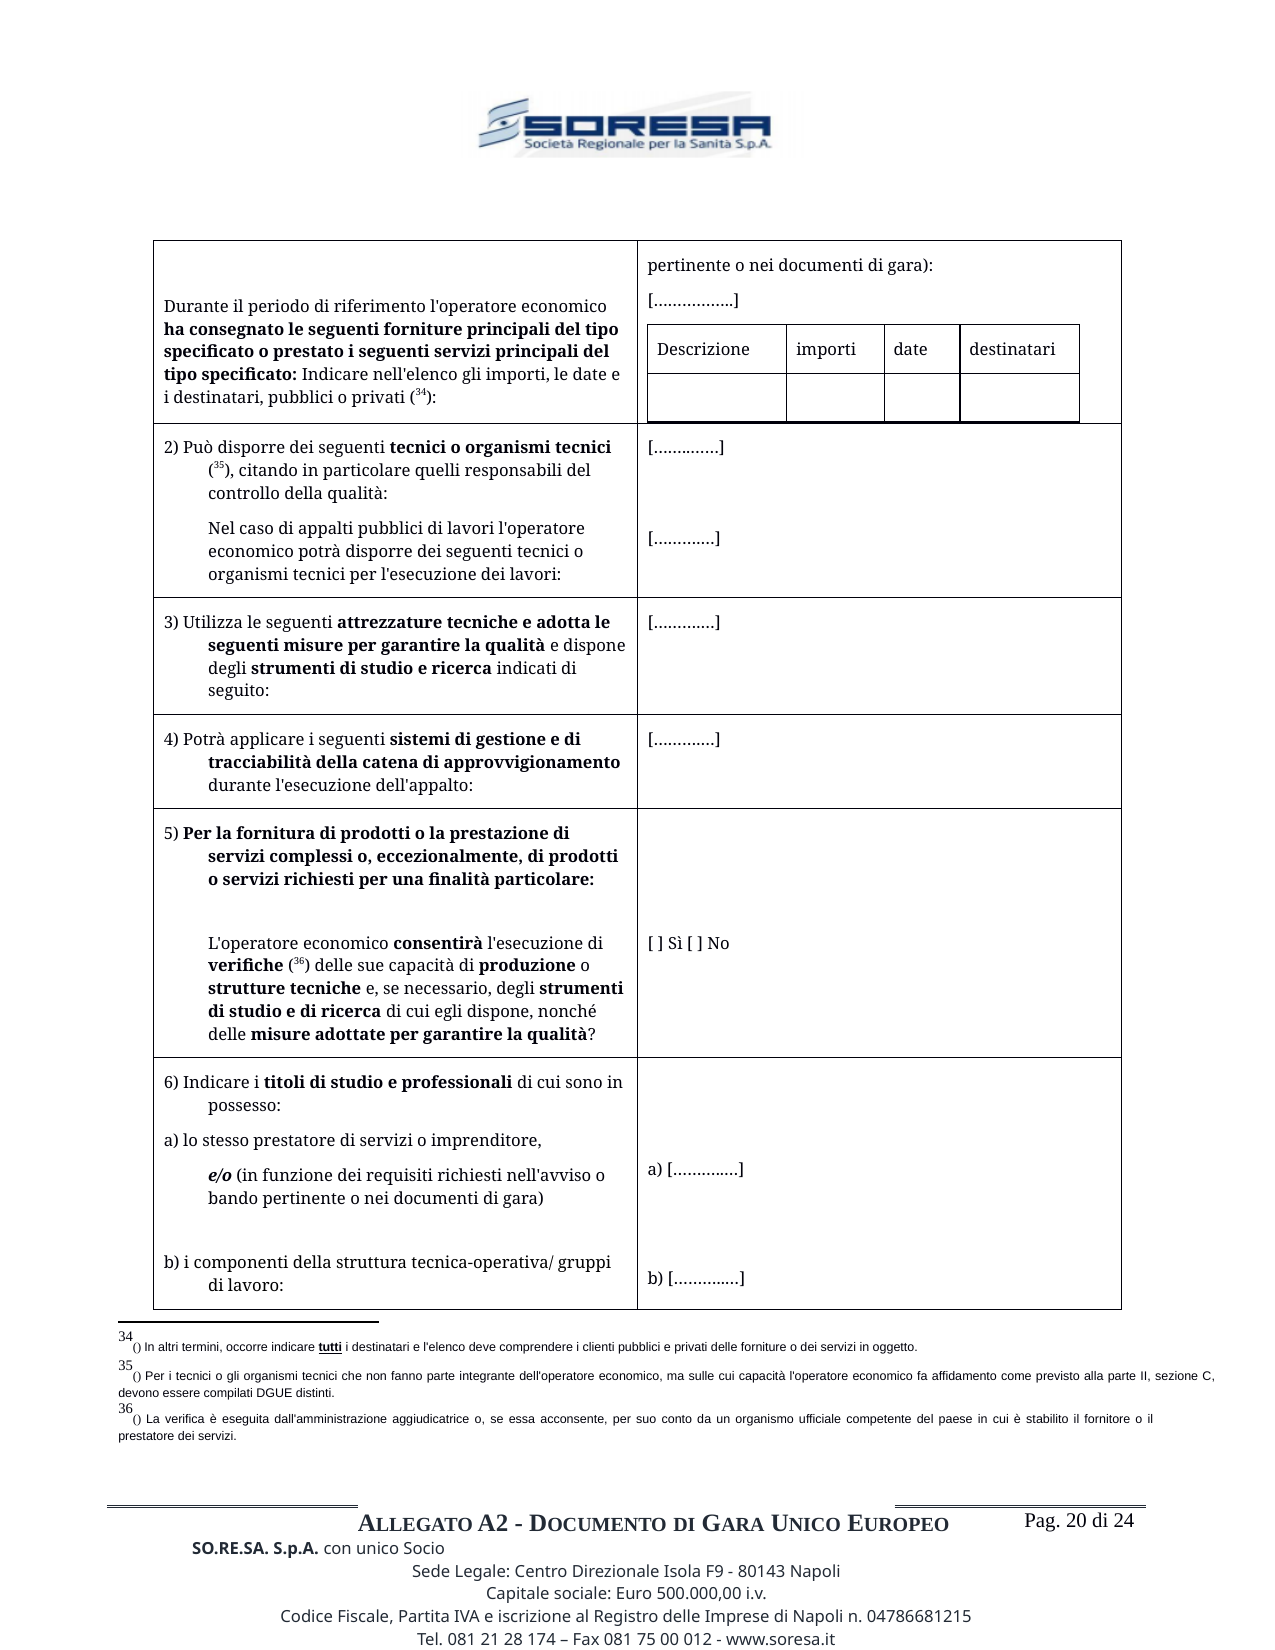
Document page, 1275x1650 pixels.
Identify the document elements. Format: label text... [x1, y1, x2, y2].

table_cell [……….…] [638, 715, 1121, 808]
table_cell [……….…] [638, 598, 1121, 714]
table_cell 3) Utilizza le seguenti attrezzature tecniche e adotta le seguenti misure per garantire la qualità e dispone degli strumenti di studio e ricerca indicati di seguito: [154, 598, 637, 714]
table_cell [ ] Sì [ ] No [638, 809, 1121, 1057]
table_cell 2) Può disporre dei seguenti tecnici o organismi tecnici (), citando in particolare quelli responsabili del controllo della qualità: Nel caso di appalti pubblici di lavori l'operatore economico potrà disporre dei seguenti tecnici o organismi tecnici per l'esecuzione dei lavori: [154, 424, 637, 597]
table_cell 4) Potrà applicare i seguenti sistemi di gestione e di tracciabilità della catena di approvvigionamento durante l'esecuzione dell'appalto: [154, 715, 637, 808]
table_cell 5) Per la fornitura di prodotti o la prestazione di servizi complessi o, eccezionalmente, di prodotti o servizi richiesti per una finalità particolare: L'operatore economico consentirà l'esecuzione di verifiche () delle sue capacità di produzione o strutture tecniche e, se necessario, degli strumenti di studio e di ricerca di cui egli dispone, nonché delle misure adottate per garantire la qualità? [154, 809, 637, 1057]
table_cell Numero di anni (periodo specificato nell'avviso o bando pertinente o nei documenti di gara): [……………..] [638, 241, 1121, 422]
table_cell a) [………..…] b) [………..…] [638, 1058, 1121, 1308]
picture [461, 88, 811, 172]
table_cell [……..……] [……….…] [638, 424, 1121, 597]
table_cell 6) Indicare i titoli di studio e professionali di cui sono in possesso: a) lo stesso prestatore di servizi o imprenditore, e/o (in funzione dei requisiti richiesti nell'avviso o bando pertinente o nei documenti di gara) b) i componenti della struttura tecnica-operativa/ gruppi di lavoro: [154, 1058, 637, 1308]
